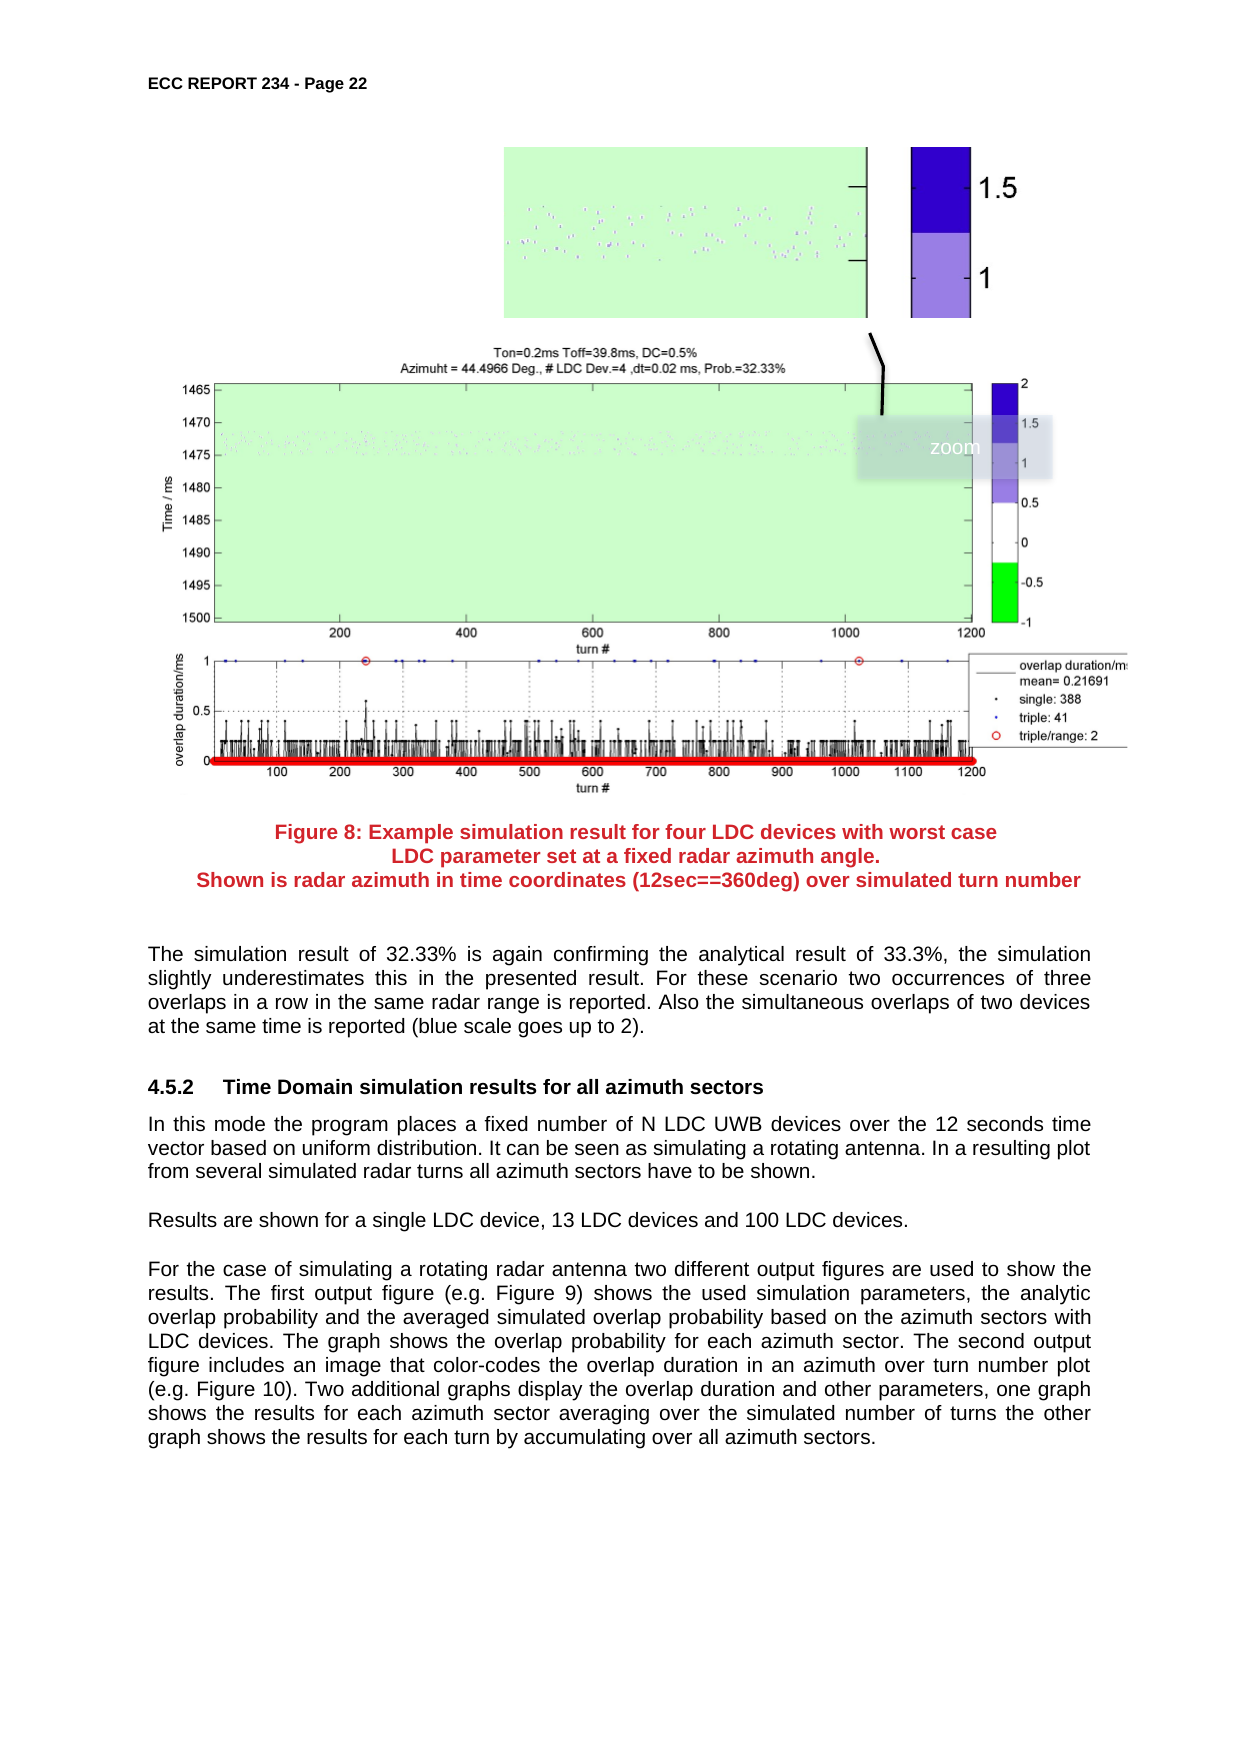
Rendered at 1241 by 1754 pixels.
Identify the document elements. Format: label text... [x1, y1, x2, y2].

picture [503, 147, 1037, 318]
text For the case of simulating a rotating radar antenna two different output figures are used to show the results. The first output figure (e.g. Figure 9) shows the used simulation parameters, the analytic overlap probability and the averaged simulated overlap probability based on the azimuth sectors with LDC devices. The graph shows the overlap probability for each azimuth sector. The second output figure includes an image that color-codes the overlap duration in an azimuth over turn number plot (e.g. Figure 10). Two additional graphs display the overlap duration and other parameters, one graph shows the results for each azimuth sector averaging over the simulated number of turns the other graph shows the results for each turn by accumulating over all azimuth sectors. [148, 1257, 1093, 1449]
title Figure 8: Example simulation result for four LDC devices with worst case LDC parameter set at a fixed radar azimuth angle. Shown is radar azimuth in time coordinates (12sec==360deg) over simulated turn number [185, 820, 1093, 892]
text Results are shown for a single LDC device, 13 LDC devices and 100 LDC devices. [148, 1208, 1093, 1232]
text The simulation result of 32.33% is again confirming the analytical result of 33.3%, the simulation slightly underestimates this in the presented result. For these scenario two occurrences of three overlaps in a row in the same radar range is reported. Also the simultaneous overlaps of two devices at the same time is reported (blue scale goes up to 2). [148, 942, 1093, 1037]
subtitle Time Domain simulation results for all azimuth sectors [148, 1075, 1093, 1099]
table_cell 10 [861, 415, 1048, 477]
picture [147, 341, 1128, 795]
text In this mode the program places a fixed number of N LDC UWB devices over the 12 seconds time vector based on uniform distribution. It can be seen as simulating a rotating antenna. In a resulting plot from several simulated radar turns all azimuth sectors have to be shown. [148, 1111, 1093, 1183]
